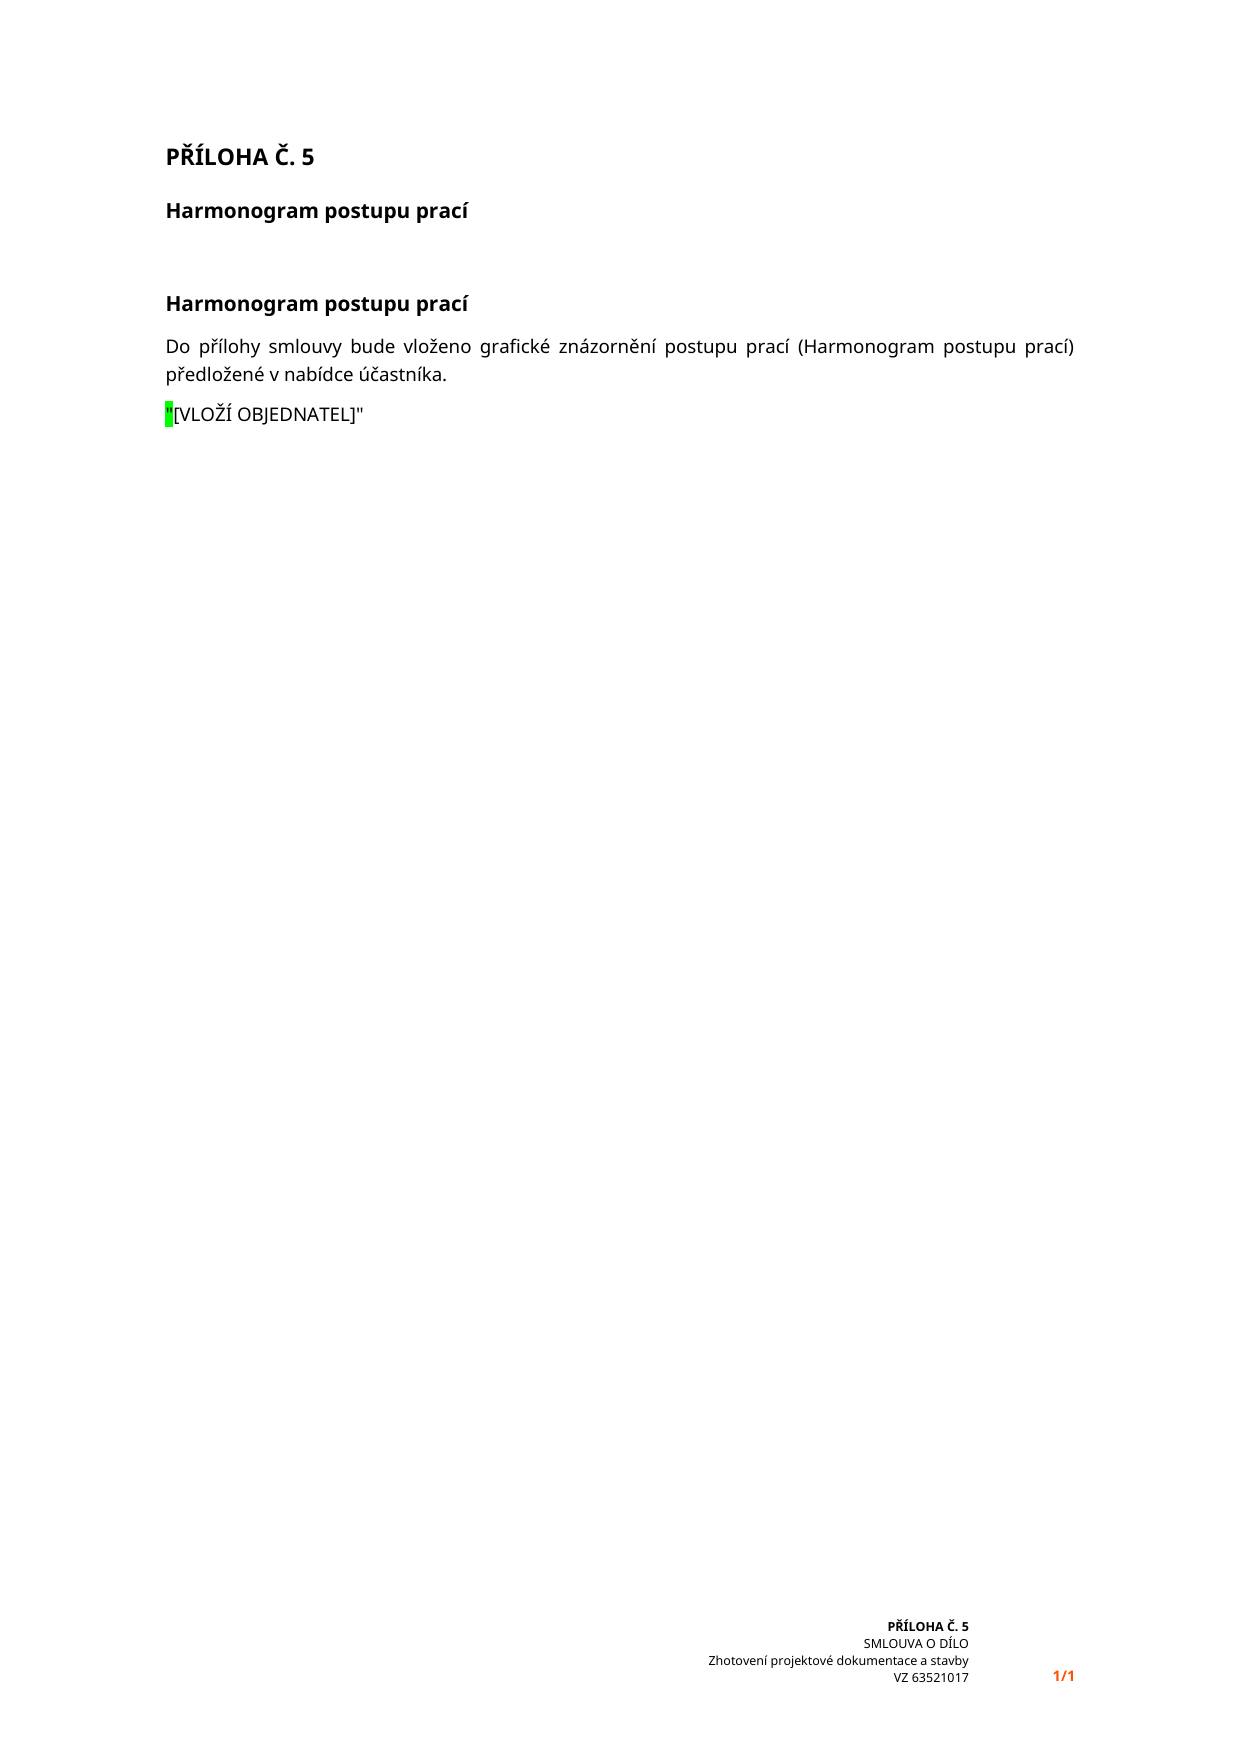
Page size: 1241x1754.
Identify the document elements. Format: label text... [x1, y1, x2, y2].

text Do přílohy smlouvy bude vloženo grafické znázornění postupu prací (Harmonogram postupu prací) předložené v nabídce účastníka. [165, 333, 1075, 386]
text Harmonogram postupu prací [165, 289, 1075, 318]
text Příloha č. 5 [165, 141, 1075, 173]
text Harmonogram postupu prací [165, 197, 1075, 225]
